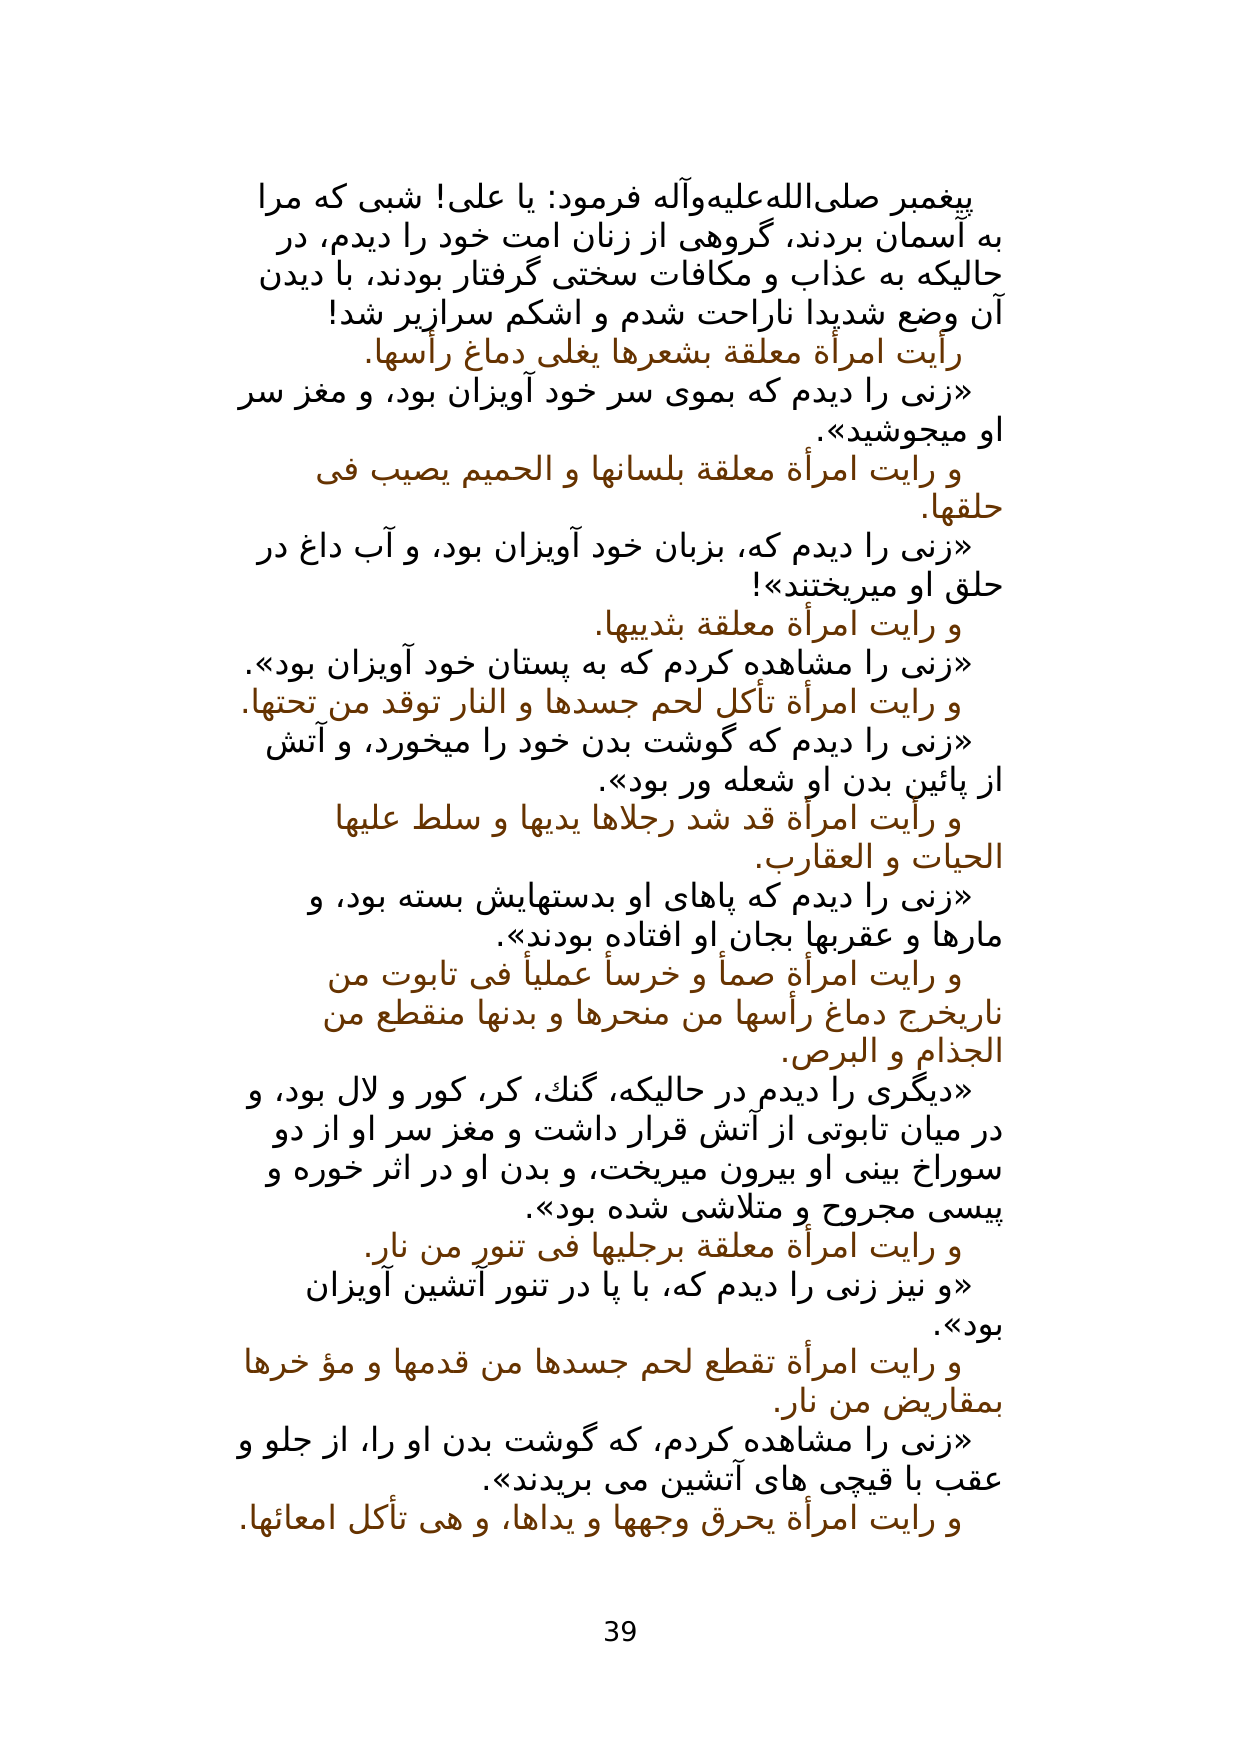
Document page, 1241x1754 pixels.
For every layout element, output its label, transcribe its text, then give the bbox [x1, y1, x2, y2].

text «زنى را مشاهده كردم، كه گوشت بدن او را، از جلو و عقب با قيچى هاى آتشين مى بريدند». [236, 1421, 1004, 1498]
text و رأيت امرأة قد شد رجلاها يديها و سلط عليها الحيات و العقارب. [236, 799, 1004, 877]
text و رايت امرأة يحرق وجهها و يداها، و هى تأكل امعائها. [236, 1498, 1004, 1537]
text و رايت امرأة صمأ و خرسأ عمليأ فى تابوت من ناريخرج دماغ رأسها من منحرها و بدنها منقطع من الجذام و البرص. [236, 954, 1004, 1071]
text و رايت امرأة معلقة بلسانها و الحميم يصيب فى حلقها. [236, 449, 1004, 527]
text «زنى را ديدم كه گوشت بدن خود را ميخورد، و آتش از پائين بدن او شعله ور بود». [236, 721, 1004, 799]
text پيغمبر صلى‌الله‌عليه‌وآله‌ فرمود: يا على! شبى كه مرا به آسمان بردند، گروهى از زنان امت خود را ديدم، در حاليكه به عذاب و مكافات سختى گرفتار بودند، با ديدن آن وضع شديدا ناراحت شدم و اشكم سرازير شد! [236, 177, 1004, 333]
text «زنى را ديدم كه، بزبان خود آويزان بود، و آب داغ در حلق او ميريختند»! [236, 527, 1004, 604]
text «و نيز زنى را ديدم كه، با پا در تنور آتشين آويزان بود». [236, 1265, 1004, 1343]
text «زنى را مشاهده كردم كه به پستان خود آويزان بود». [236, 643, 1004, 682]
text «زنى را ديدم كه پاهاى او بدستهايش بسته بود، و مارها و عقربها بجان او افتاده بودند». [236, 877, 1004, 954]
text و رايت امرأة معلقة برجليها فى تنور من نار. [236, 1226, 1004, 1265]
text «ديگرى را ديدم در حاليكه، گنك، كر، كور و لال بود، و در ميان تابوتى از آتش قرار داشت و مغز سر او از دو سوراخ بينى او بيرون ميريخت، و بدن او در اثر خوره و پيسى مجروح و متلاشى شده بود». [236, 1071, 1004, 1226]
text و رايت امرأة تقطع لحم جسدها من قدمها و مؤ خرها بمقاريض من نار. [236, 1343, 1004, 1421]
text و رايت امرأة تأكل لحم جسدها و النار توقد من تحتها. [236, 682, 1004, 721]
text رأيت امرأة معلقة بشعرها يغلى دماغ رأسها. [236, 333, 1004, 371]
text و رايت امرأة معلقة بثدييها. [236, 604, 1004, 643]
text «زنى را ديدم كه بموى سر خود آويزان بود، و مغز سر او ميجوشيد». [236, 371, 1004, 449]
